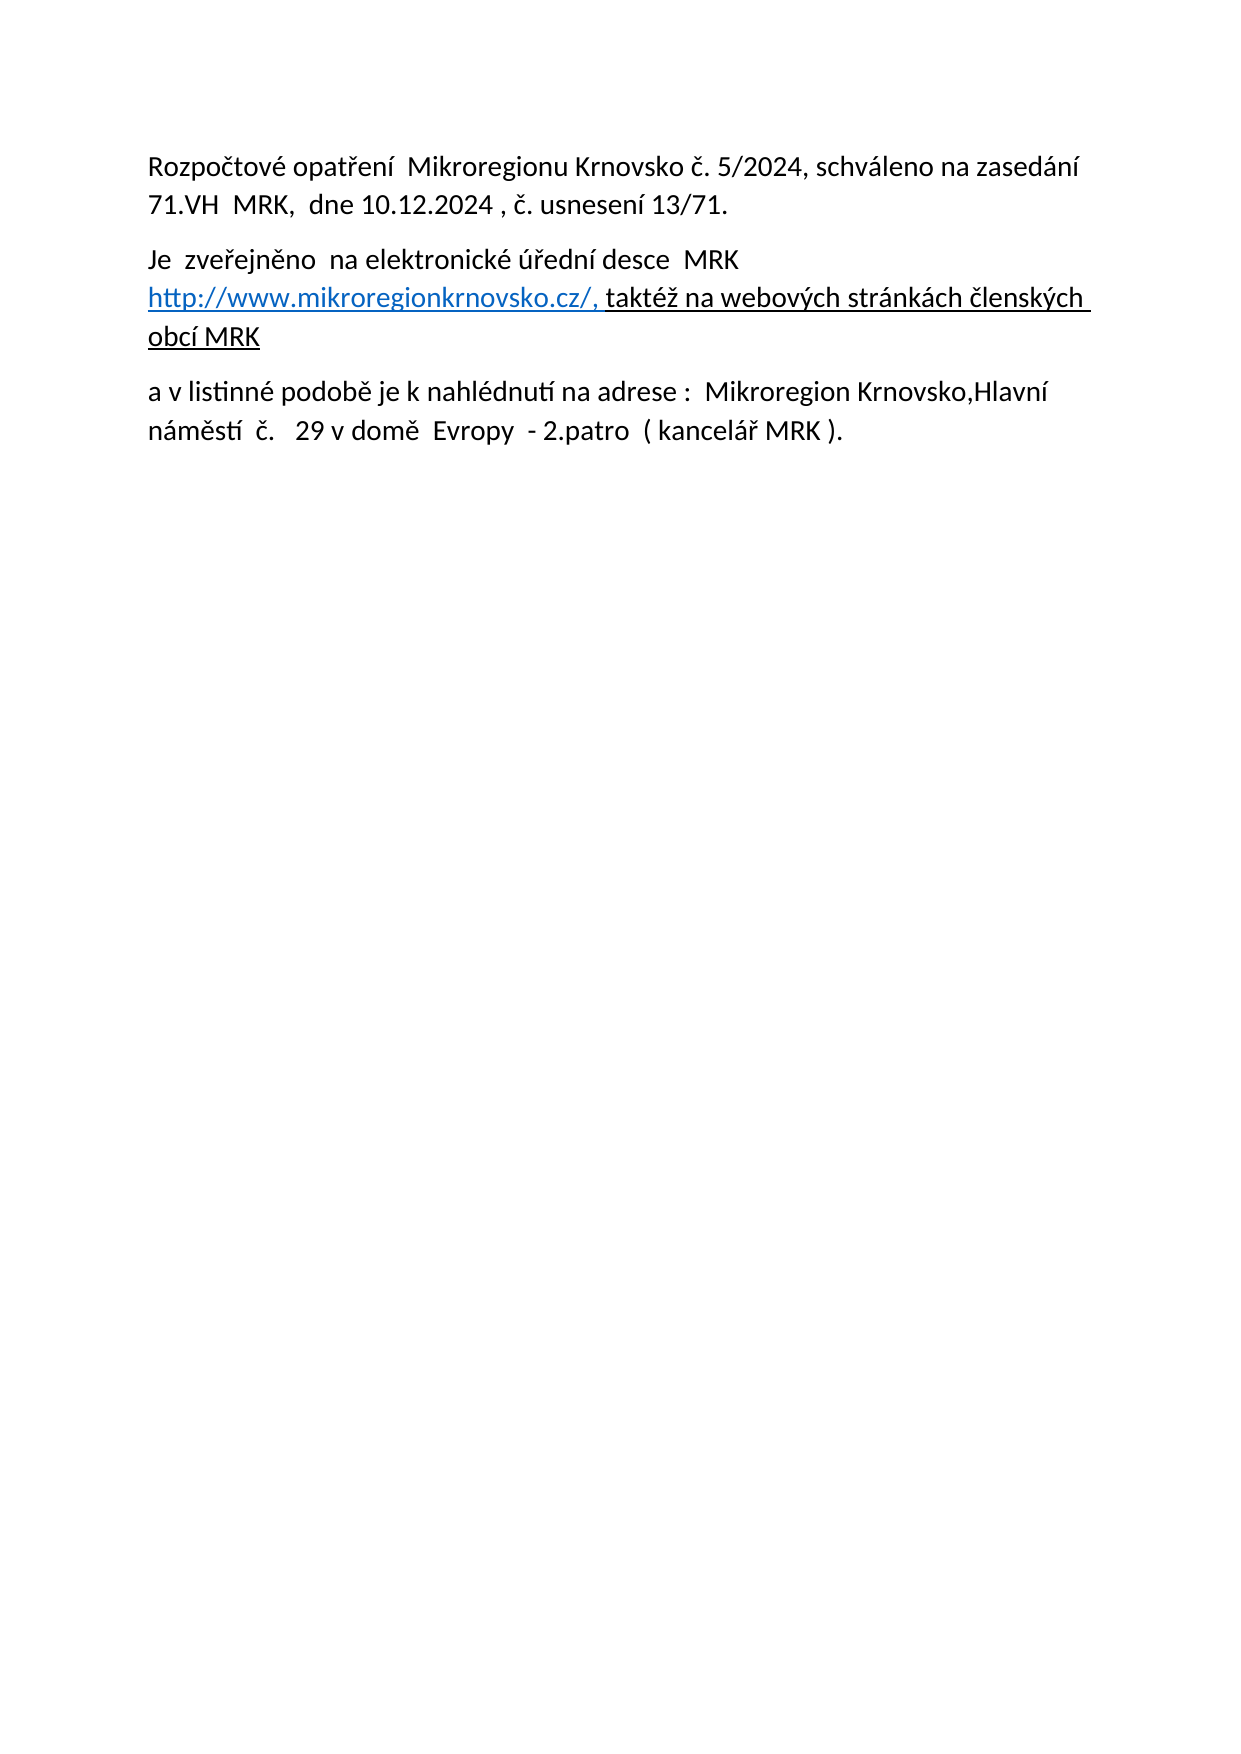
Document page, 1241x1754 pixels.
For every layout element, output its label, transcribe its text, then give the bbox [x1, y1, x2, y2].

text Rozpočtové opatření Mikroregionu Krnovsko č. 5/2024, schváleno na zasedání 71.VH MRK, dne 10.12.2024 , č. usnesení 13/71. [148, 148, 1093, 222]
text a v listinné podobě je k nahlédnutí na adrese : Mikroregion Krnovsko,Hlavní náměstí č. 29 v domě Evropy - 2.patro ( kancelář MRK ). [148, 373, 1093, 447]
text Je zveřejněno na elektronické úřední desce MRK http://www.mikroregionkrnovsko.cz/, taktéž na webových stránkách členských obcí MRK [148, 241, 1093, 354]
